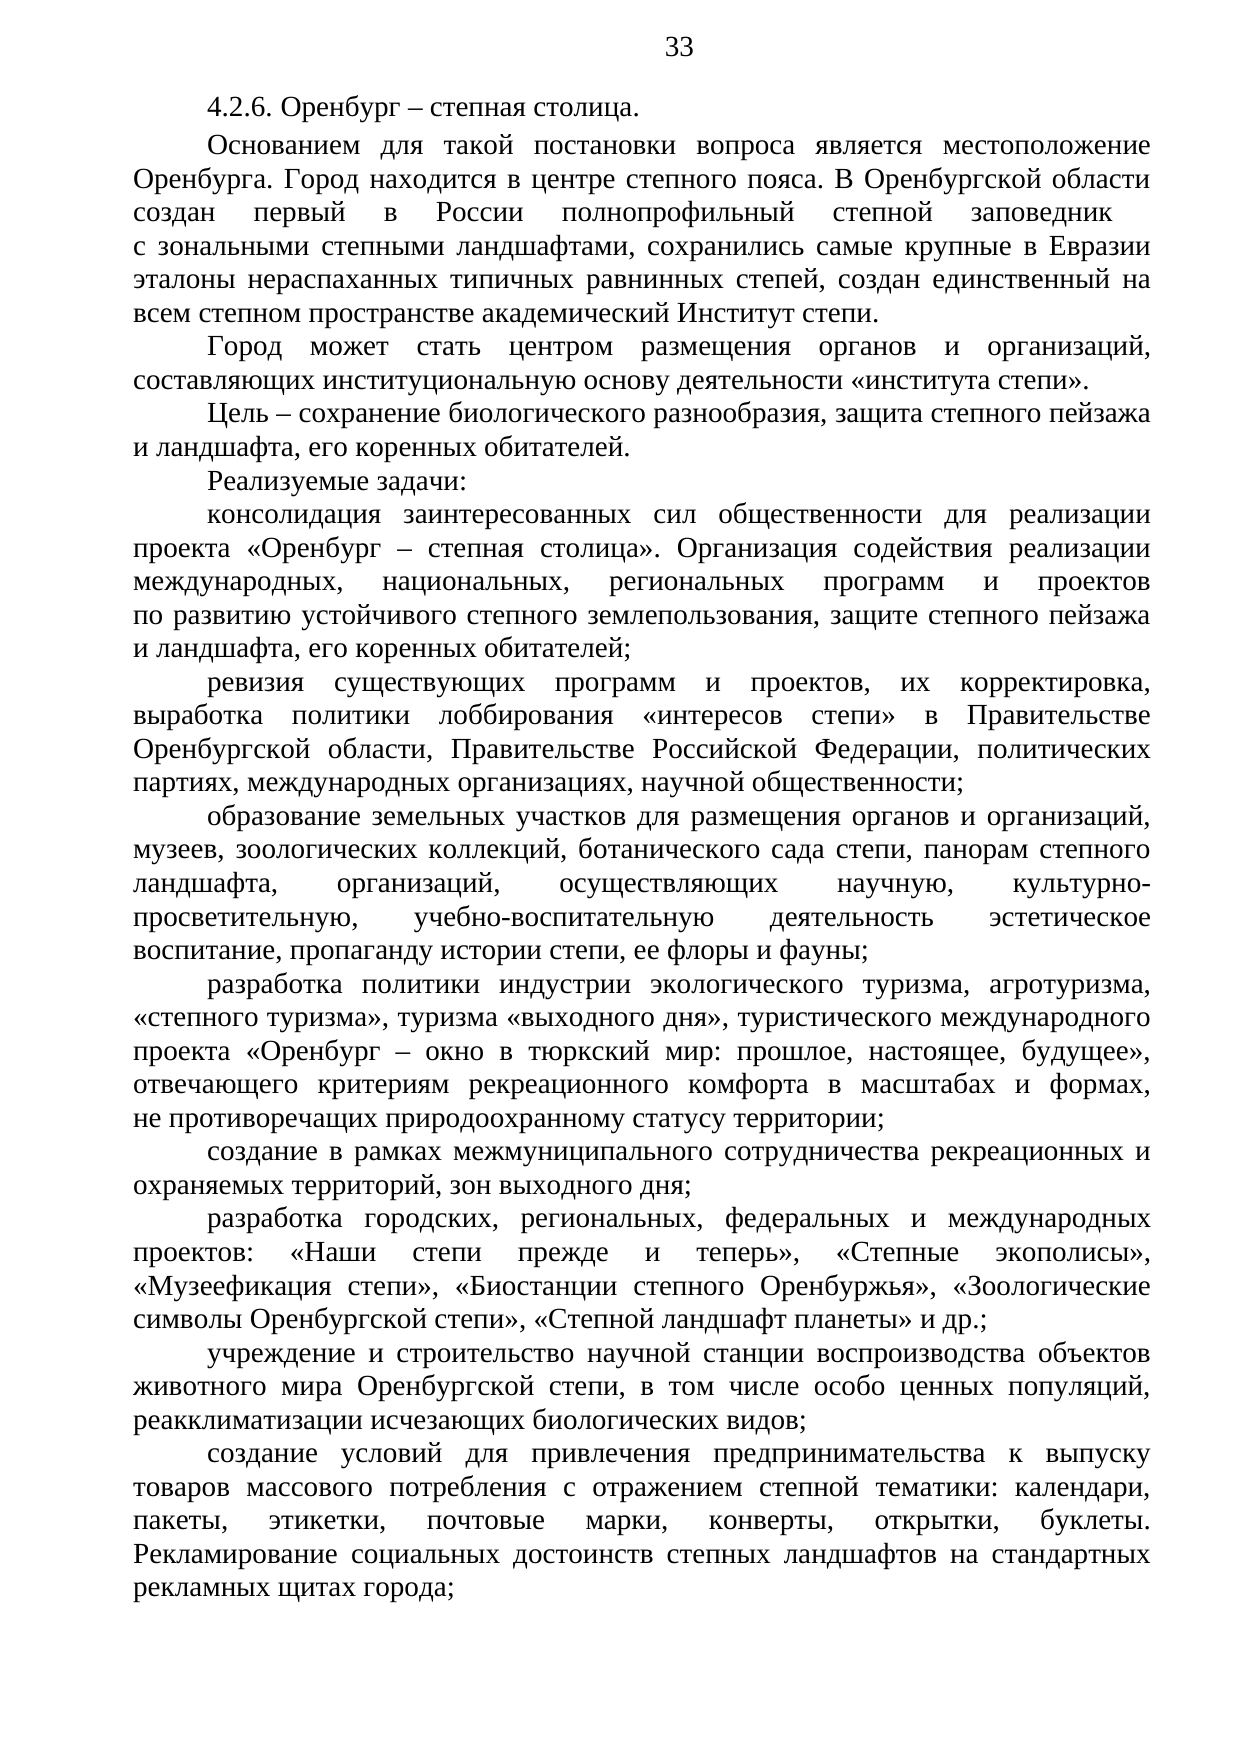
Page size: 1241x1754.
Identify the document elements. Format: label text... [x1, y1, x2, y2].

text разработка политики индустрии экологического туризма, агротуризма, «степного туризма», туризма «выходного дня», туристического международного проекта «Оренбург – окно в тюркский мир: прошлое, настоящее, будущее», отвечающего критериям рекреационного комфорта в масштабах и формах, не противоречащих природоохранному статусу территории; [133, 966, 1152, 1133]
text образование земельных участков для размещения органов и организаций, музеев, зоологических коллекций, ботанического сада степи, панорам степного ландшафта, организаций, осуществляющих научную, культурно-просветительную, учебно-воспитательную деятельность эстетическое воспитание, пропаганду истории степи, ее флоры и фауны; [133, 798, 1152, 966]
subtitle Оренбург – степная столица. [133, 89, 1152, 122]
text создание в рамках межмуниципального сотрудничества рекреационных и охраняемых территорий, зон выходного дня; [133, 1133, 1152, 1201]
text создание условий для привлечения предпринимательства к выпуску товаров массового потребления с отражением степной тематики: календари, пакеты, этикетки, почтовые марки, конверты, открытки, буклеты. Рекламирование социальных достоинств степных ландшафтов на стандартных рекламных щитах города; [133, 1435, 1152, 1603]
text ревизия существующих программ и проектов, их корректировка, выработка политики лоббирования «интересов степи» в Правительстве Оренбургской области, Правительстве Российской Федерации, политических партиях, международных организациях, научной общественности; [133, 664, 1152, 798]
text Город может стать центром размещения органов и организаций, составляющих институциональную основу деятельности «института степи». [133, 328, 1152, 396]
text Основанием для такой постановки вопроса является местоположение Оренбурга. Город находится в центре степного пояса. В Оренбургской области создан первый в России полнопрофильный степной заповедник с зональными степными ландшафтами, сохранились самые крупные в Евразии эталоны нераспаханных типичных равнинных степей, создан единственный на всем степном пространстве академический Институт степи. [133, 127, 1152, 328]
text Реализуемые задачи: [133, 463, 1152, 496]
text разработка городских, региональных, федеральных и международных проектов: «Наши степи прежде и теперь», «Степные экополисы», «Музеефикация степи», «Биостанции степного Оренбуржья», «Зоологические символы Оренбургской степи», «Степной ландшафт планеты» и др.; [133, 1201, 1152, 1335]
text Цель – сохранение биологического разнообразия, защита степного пейзажа и ландшафта, его коренных обитателей. [133, 396, 1152, 463]
text учреждение и строительство научной станции воспроизводства объектов животного мира Оренбургской степи, в том числе особо ценных популяций, реакклиматизации исчезающих биологических видов; [133, 1335, 1152, 1435]
text консолидация заинтересованных сил общественности для реализации проекта «Оренбург – степная столица». Организация содействия реализации международных, национальных, региональных программ и проектов по развитию устойчивого степного землепользования, защите степного пейзажа и ландшафта, его коренных обитателей; [133, 496, 1152, 664]
